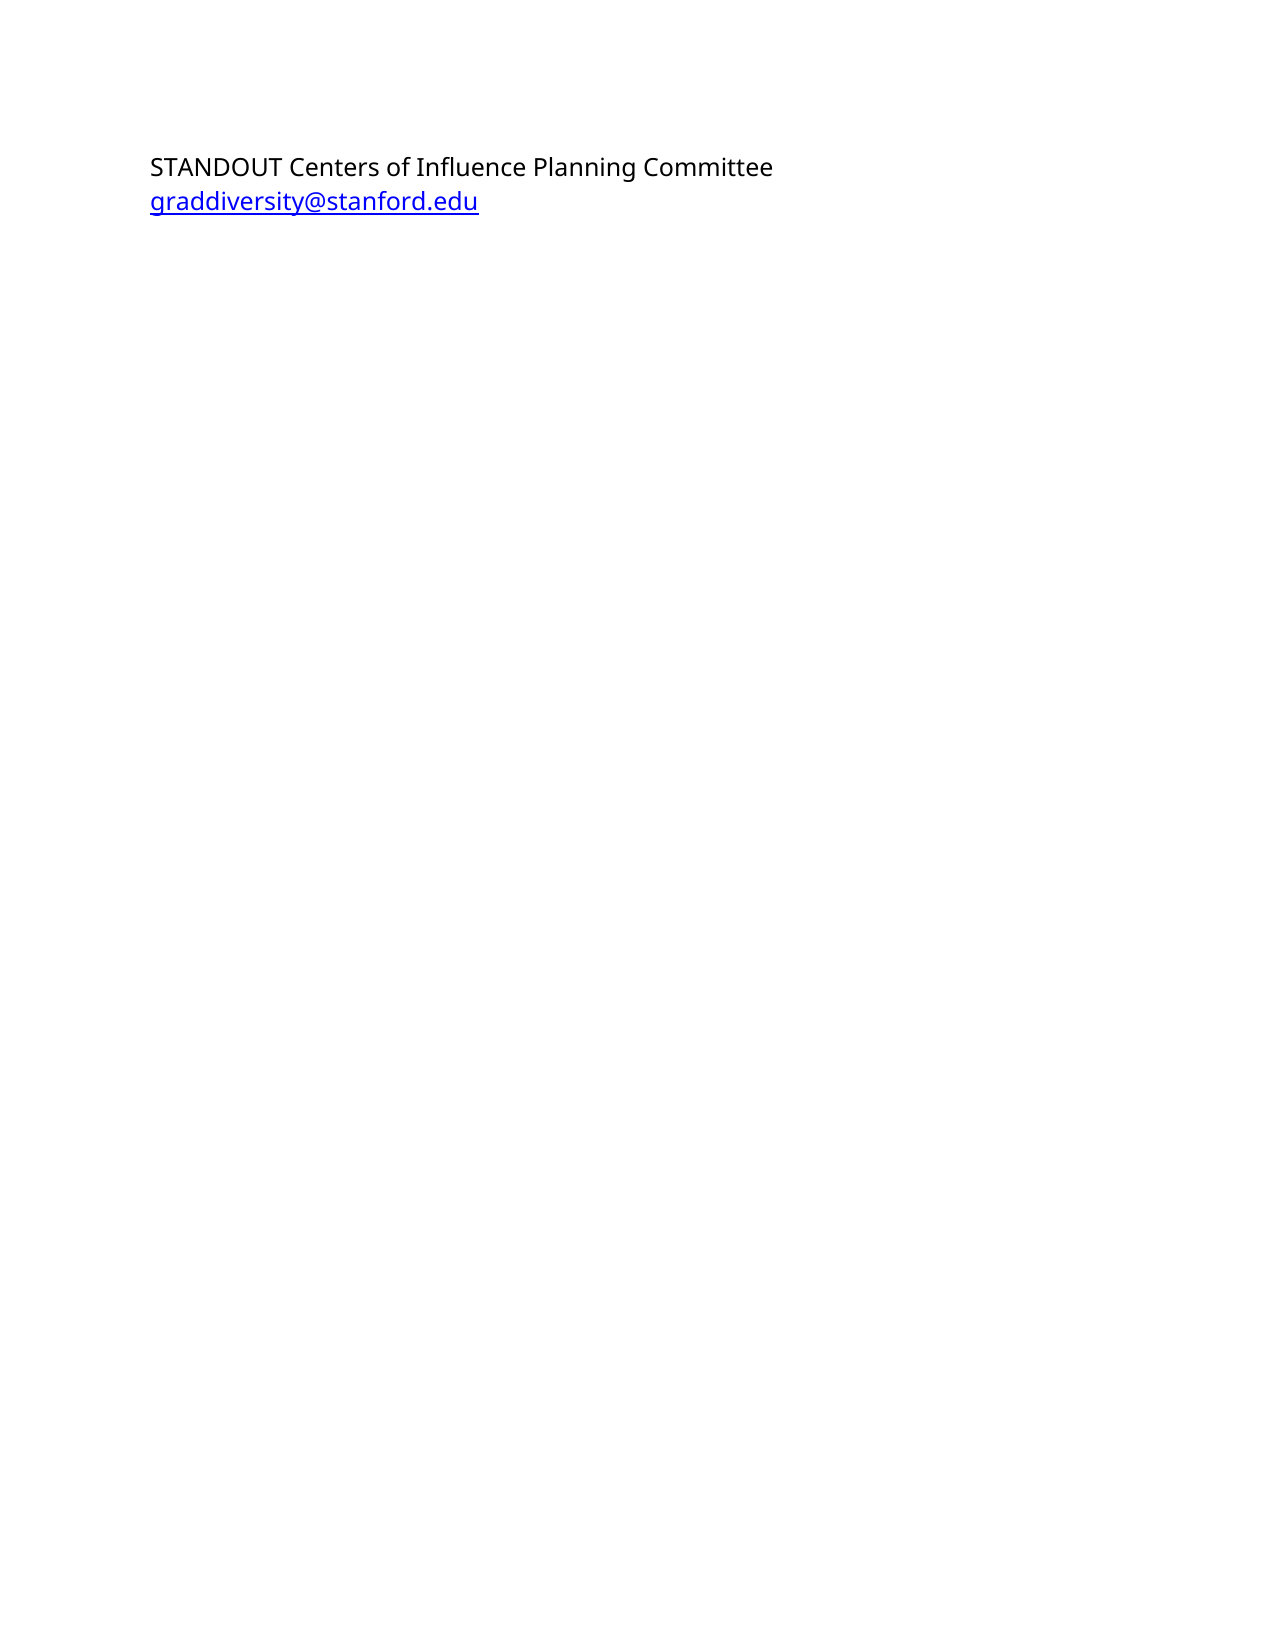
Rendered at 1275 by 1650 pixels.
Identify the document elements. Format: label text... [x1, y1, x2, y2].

text STANDOUT Centers of Influence Planning Committee graddiversity@stanford.edu [150, 150, 1125, 218]
